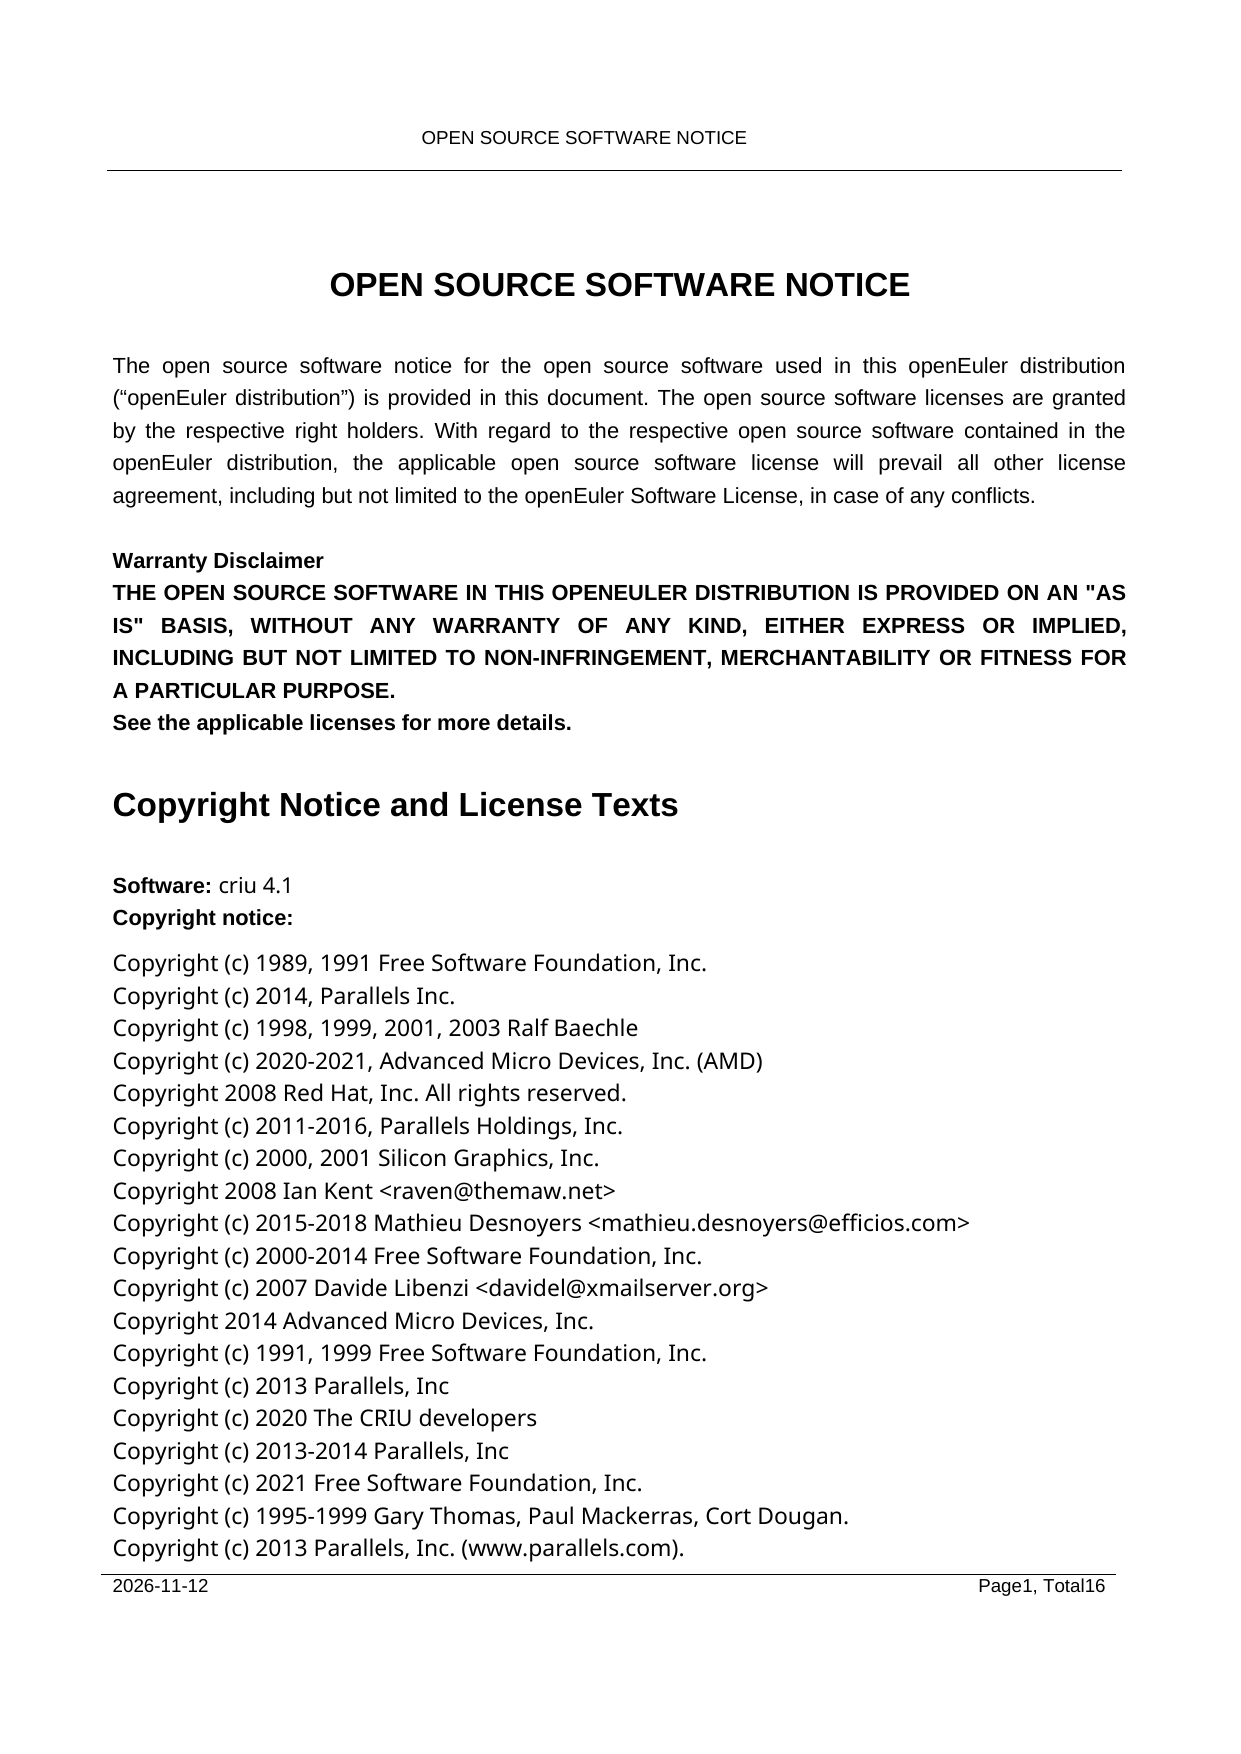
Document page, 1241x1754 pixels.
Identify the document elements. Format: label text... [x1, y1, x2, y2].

text THE OPEN SOURCE SOFTWARE IN THIS OPENEULER DISTRIBUTION IS PROVIDED ON AN "AS IS" BASIS, WITHOUT ANY WARRANTY OF ANY KIND, EITHER EXPRESS OR IMPLIED, INCLUDING BUT NOT LIMITED TO NON-INFRINGEMENT, MERCHANTABILITY OR FITNESS FOR A PARTICULAR PURPOSE. See the applicable licenses for more details. [112, 576, 1128, 739]
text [112, 947, 1128, 1564]
text Copyright notice: [112, 901, 1128, 934]
title Software: criu 4.1 [112, 869, 1128, 901]
text The open source software notice for the open source software used in this openEuler distribution (“openEuler distribution”) is provided in this document. The open source software licenses are granted by the respective right holders. With regard to the respective open source software contained in the openEuler distribution, the applicable open source software license will prevail all other license agreement, including but not limited to the openEuler Software License, in case of any conflicts. [112, 349, 1128, 511]
text OPEN SOURCE SOFTWARE NOTICE [112, 251, 1128, 316]
text Warranty Disclaimer [112, 544, 1128, 576]
text Copyright Notice and License Texts [112, 771, 1128, 836]
